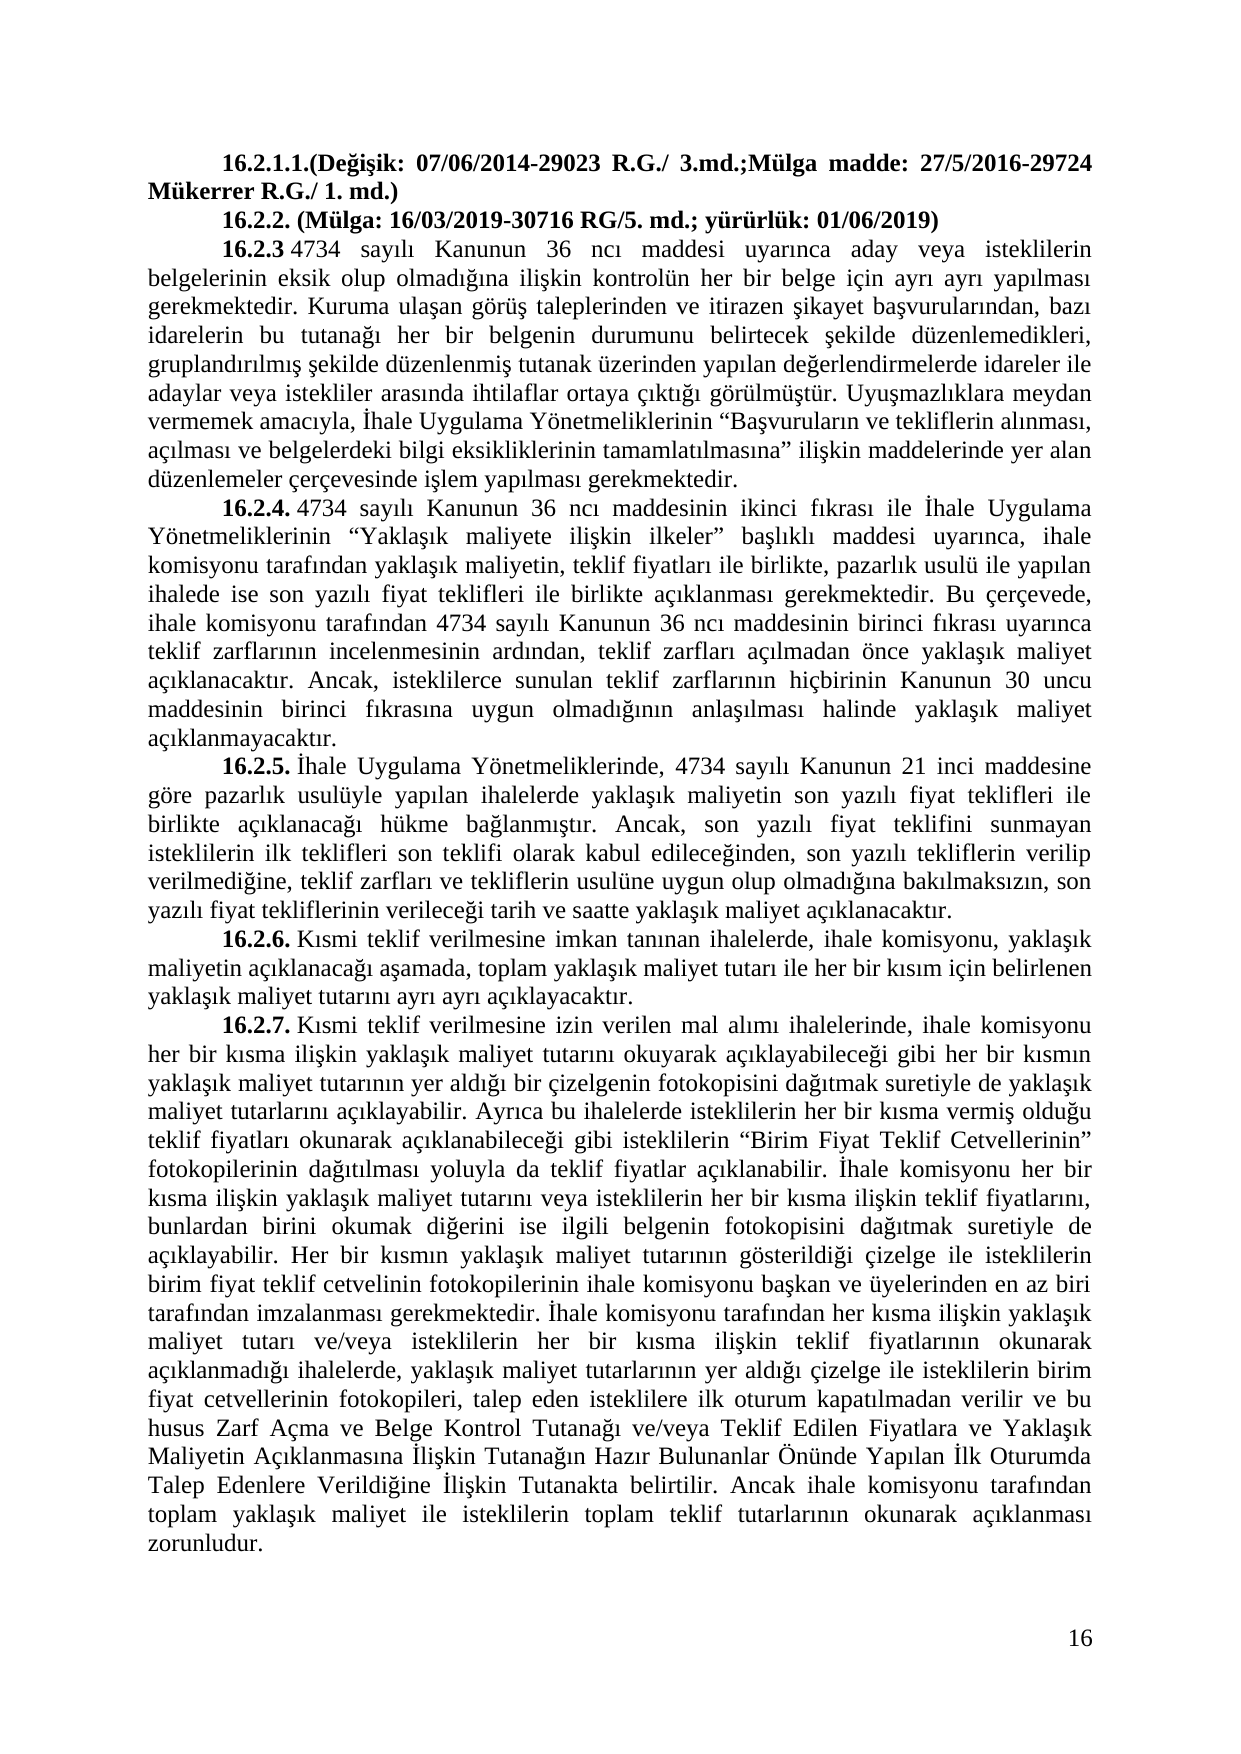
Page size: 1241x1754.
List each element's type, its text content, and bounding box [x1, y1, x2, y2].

text 16.2.2. (Mülga: 16/03/2019-30716 RG/5. md.; yürürlük: 01/06/2019) [148, 205, 1092, 234]
text 16.2.3 4734 sayılı Kanunun 36 ncı maddesi uyarınca aday veya isteklilerin belgelerinin eksik olup olmadığına ilişkin kontrolün her bir belge için ayrı ayrı yapılması gerekmektedir. Kuruma ulaşan görüş taleplerinden ve itirazen şikayet başvurularından, bazı idarelerin bu tutanağı her bir belgenin durumunu belirtecek şekilde düzenlemedikleri, gruplandırılmış şekilde düzenlenmiş tutanak üzerinden yapılan değerlendirmelerde idareler ile adaylar veya istekliler arasında ihtilaflar ortaya çıktığı görülmüştür. Uyuşmazlıklara meydan vermemek amacıyla, İhale Uygulama Yönetmeliklerinin “Başvuruların ve tekliflerin alınması, açılması ve belgelerdeki bilgi eksikliklerinin tamamlatılmasına” ilişkin maddelerinde yer alan düzenlemeler çerçevesinde işlem yapılması gerekmektedir. [148, 234, 1092, 493]
text 16.2.5. İhale Uygulama Yönetmeliklerinde, 4734 sayılı Kanunun 21 inci maddesine göre pazarlık usulüyle yapılan ihalelerde yaklaşık maliyetin son yazılı fiyat teklifleri ile birlikte açıklanacağı hükme bağlanmıştır. Ancak, son yazılı fiyat teklifini sunmayan isteklilerin ilk teklifleri son teklifi olarak kabul edileceğinden, son yazılı tekliflerin verilip verilmediğine, teklif zarfları ve tekliflerin usulüne uygun olup olmadığına bakılmaksızın, son yazılı fiyat tekliflerinin verileceği tarih ve saatte yaklaşık maliyet açıklanacaktır. [148, 751, 1092, 924]
text 16.2.1.1.(Değişik: 07/06/2014-29023 R.G./ 3.md.;Mülga madde: 27/5/2016-29724 Mükerrer R.G./ 1. md.) [148, 148, 1092, 205]
text 16.2.7. Kısmi teklif verilmesine izin verilen mal alımı ihalelerinde, ihale komisyonu her bir kısma ilişkin yaklaşık maliyet tutarını okuyarak açıklayabileceği gibi her bir kısmın yaklaşık maliyet tutarının yer aldığı bir çizelgenin fotokopisini dağıtmak suretiyle de yaklaşık maliyet tutarlarını açıklayabilir. Ayrıca bu ihalelerde isteklilerin her bir kısma vermiş olduğu teklif fiyatları okunarak açıklanabileceği gibi isteklilerin “Birim Fiyat Teklif Cetvellerinin” fotokopilerinin dağıtılması yoluyla da teklif fiyatlar açıklanabilir. İhale komisyonu her bir kısma ilişkin yaklaşık maliyet tutarını veya isteklilerin her bir kısma ilişkin teklif fiyatlarını, bunlardan birini okumak diğerini ise ilgili belgenin fotokopisini dağıtmak suretiyle de açıklayabilir. Her bir kısmın yaklaşık maliyet tutarının gösterildiği çizelge ile isteklilerin birim fiyat teklif cetvelinin fotokopilerinin ihale komisyonu başkan ve üyelerinden en az biri tarafından imzalanması gerekmektedir. İhale komisyonu tarafından her kısma ilişkin yaklaşık maliyet tutarı ve/veya isteklilerin her bir kısma ilişkin teklif fiyatlarının okunarak açıklanmadığı ihalelerde, yaklaşık maliyet tutarlarının yer aldığı çizelge ile isteklilerin birim fiyat cetvellerinin fotokopileri, talep eden isteklilere ilk oturum kapatılmadan verilir ve bu husus Zarf Açma ve Belge Kontrol Tutanağı ve/veya Teklif Edilen Fiyatlara ve Yaklaşık Maliyetin Açıklanmasına İlişkin Tutanağın Hazır Bulunanlar Önünde Yapılan İlk Oturumda Talep Edenlere Verildiğine İlişkin Tutanakta belirtilir. Ancak ihale komisyonu tarafından toplam yaklaşık maliyet ile isteklilerin toplam teklif tutarlarının okunarak açıklanması zorunludur. [148, 1010, 1092, 1556]
text 16.2.6. Kısmi teklif verilmesine imkan tanınan ihalelerde, ihale komisyonu, yaklaşık maliyetin açıklanacağı aşamada, toplam yaklaşık maliyet tutarı ile her bir kısım için belirlenen yaklaşık maliyet tutarını ayrı ayrı açıklayacaktır. [148, 924, 1092, 1010]
text 16.2.4. 4734 sayılı Kanunun 36 ncı maddesinin ikinci fıkrası ile İhale Uygulama Yönetmeliklerinin “Yaklaşık maliyete ilişkin ilkeler” başlıklı maddesi uyarınca, ihale komisyonu tarafından yaklaşık maliyetin, teklif fiyatları ile birlikte, pazarlık usulü ile yapılan ihalede ise son yazılı fiyat teklifleri ile birlikte açıklanması gerekmektedir. Bu çerçevede, ihale komisyonu tarafından 4734 sayılı Kanunun 36 ncı maddesinin birinci fıkrası uyarınca teklif zarflarının incelenmesinin ardından, teklif zarfları açılmadan önce yaklaşık maliyet açıklanacaktır. Ancak, isteklilerce sunulan teklif zarflarının hiçbirinin Kanunun 30 uncu maddesinin birinci fıkrasına uygun olmadığının anlaşılması halinde yaklaşık maliyet açıklanmayacaktır. [148, 493, 1092, 751]
